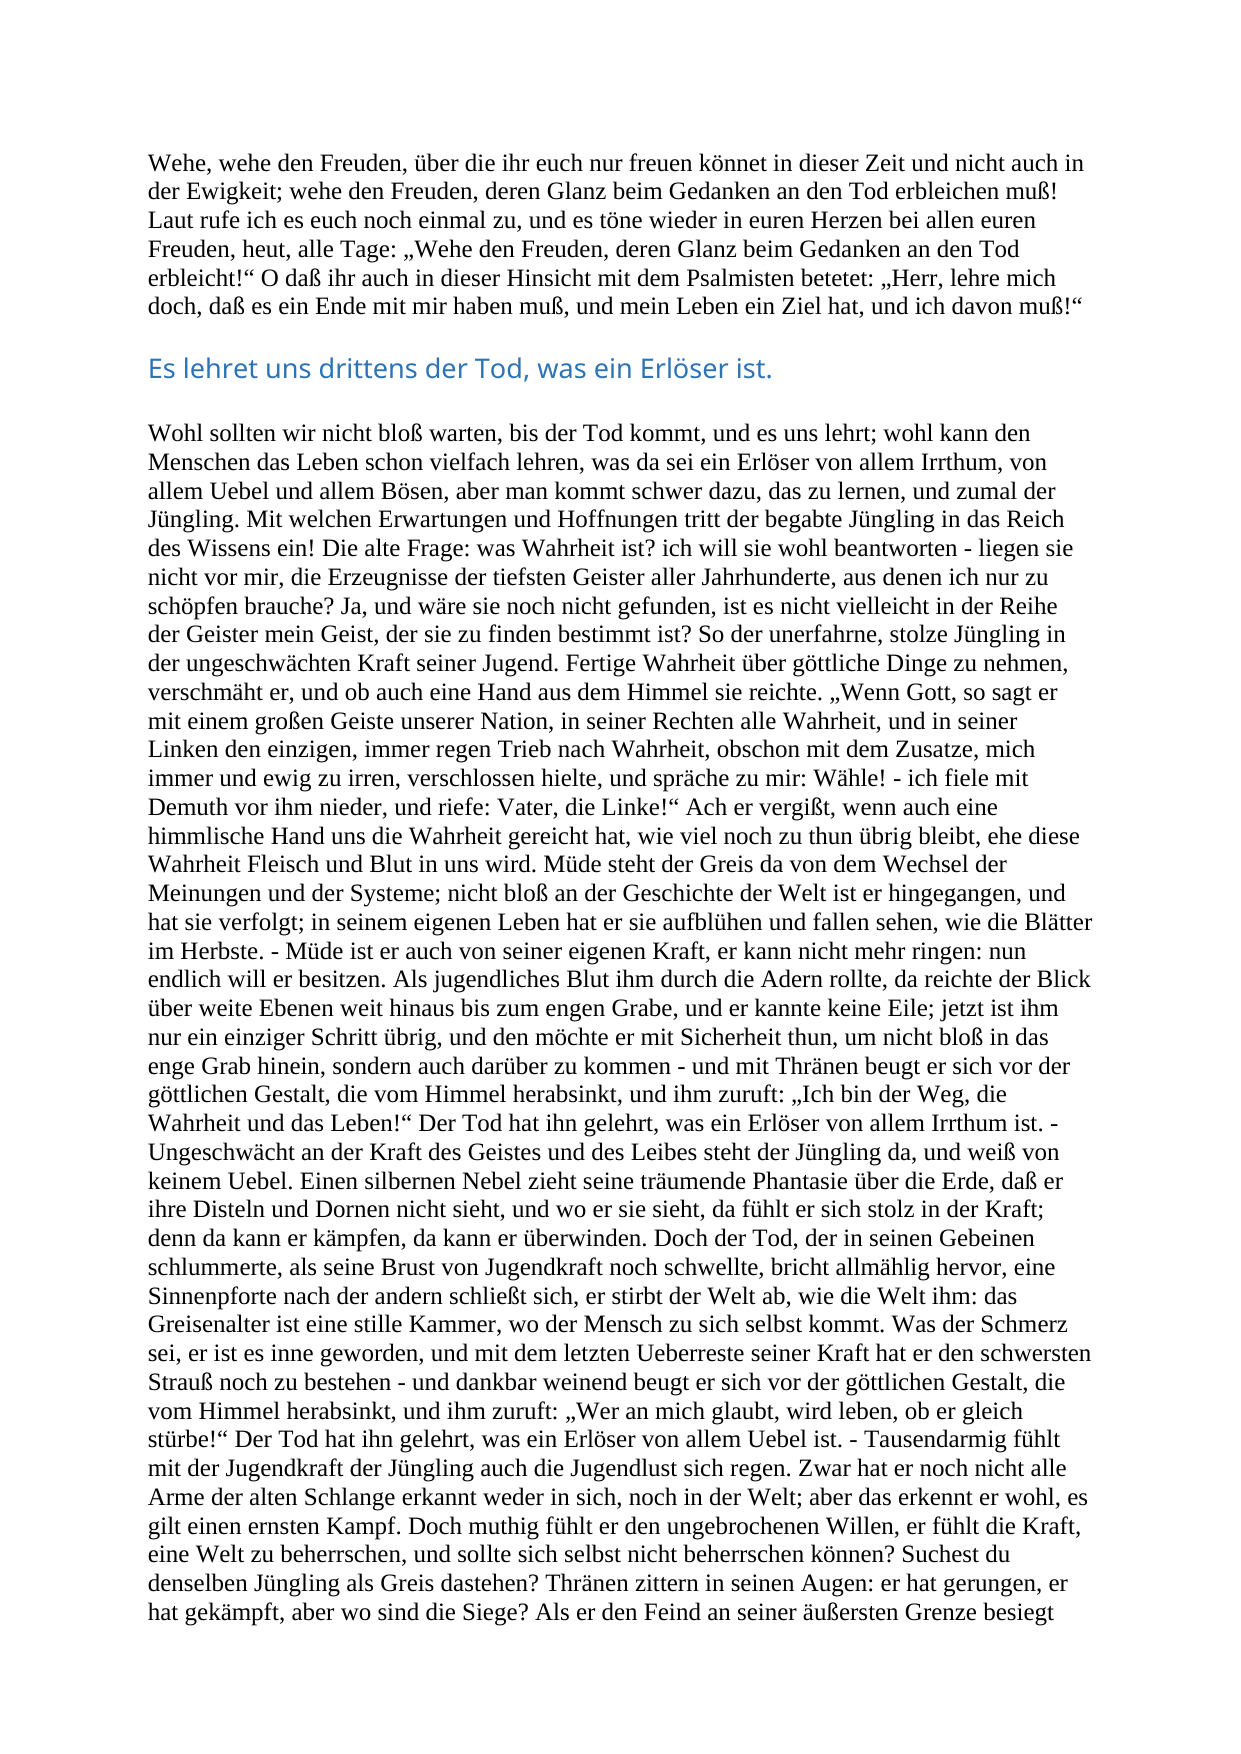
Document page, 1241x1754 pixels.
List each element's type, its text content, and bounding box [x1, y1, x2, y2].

text Wehe, wehe den Freuden, über die ihr euch nur freuen könnet in dieser Zeit und nicht auch in der Ewigkeit; wehe den Freuden, deren Glanz beim Gedanken an den Tod erbleichen muß! Laut rufe ich es euch noch einmal zu, und es töne wieder in euren Herzen bei allen euren Freuden, heut, alle Tage: „Wehe den Freuden, deren Glanz beim Gedanken an den Tod erbleicht!“ O daß ihr auch in dieser Hinsicht mit dem Psalmisten betetet: „Herr, lehre mich doch, daß es ein Ende mit mir haben muß, und mein Leben ein Ziel hat, und ich davon muß!“ [148, 148, 1093, 320]
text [148, 418, 1093, 1626]
subtitle Es lehret uns drittens der Tod, was ein Erlöser ist. [148, 349, 1093, 386]
